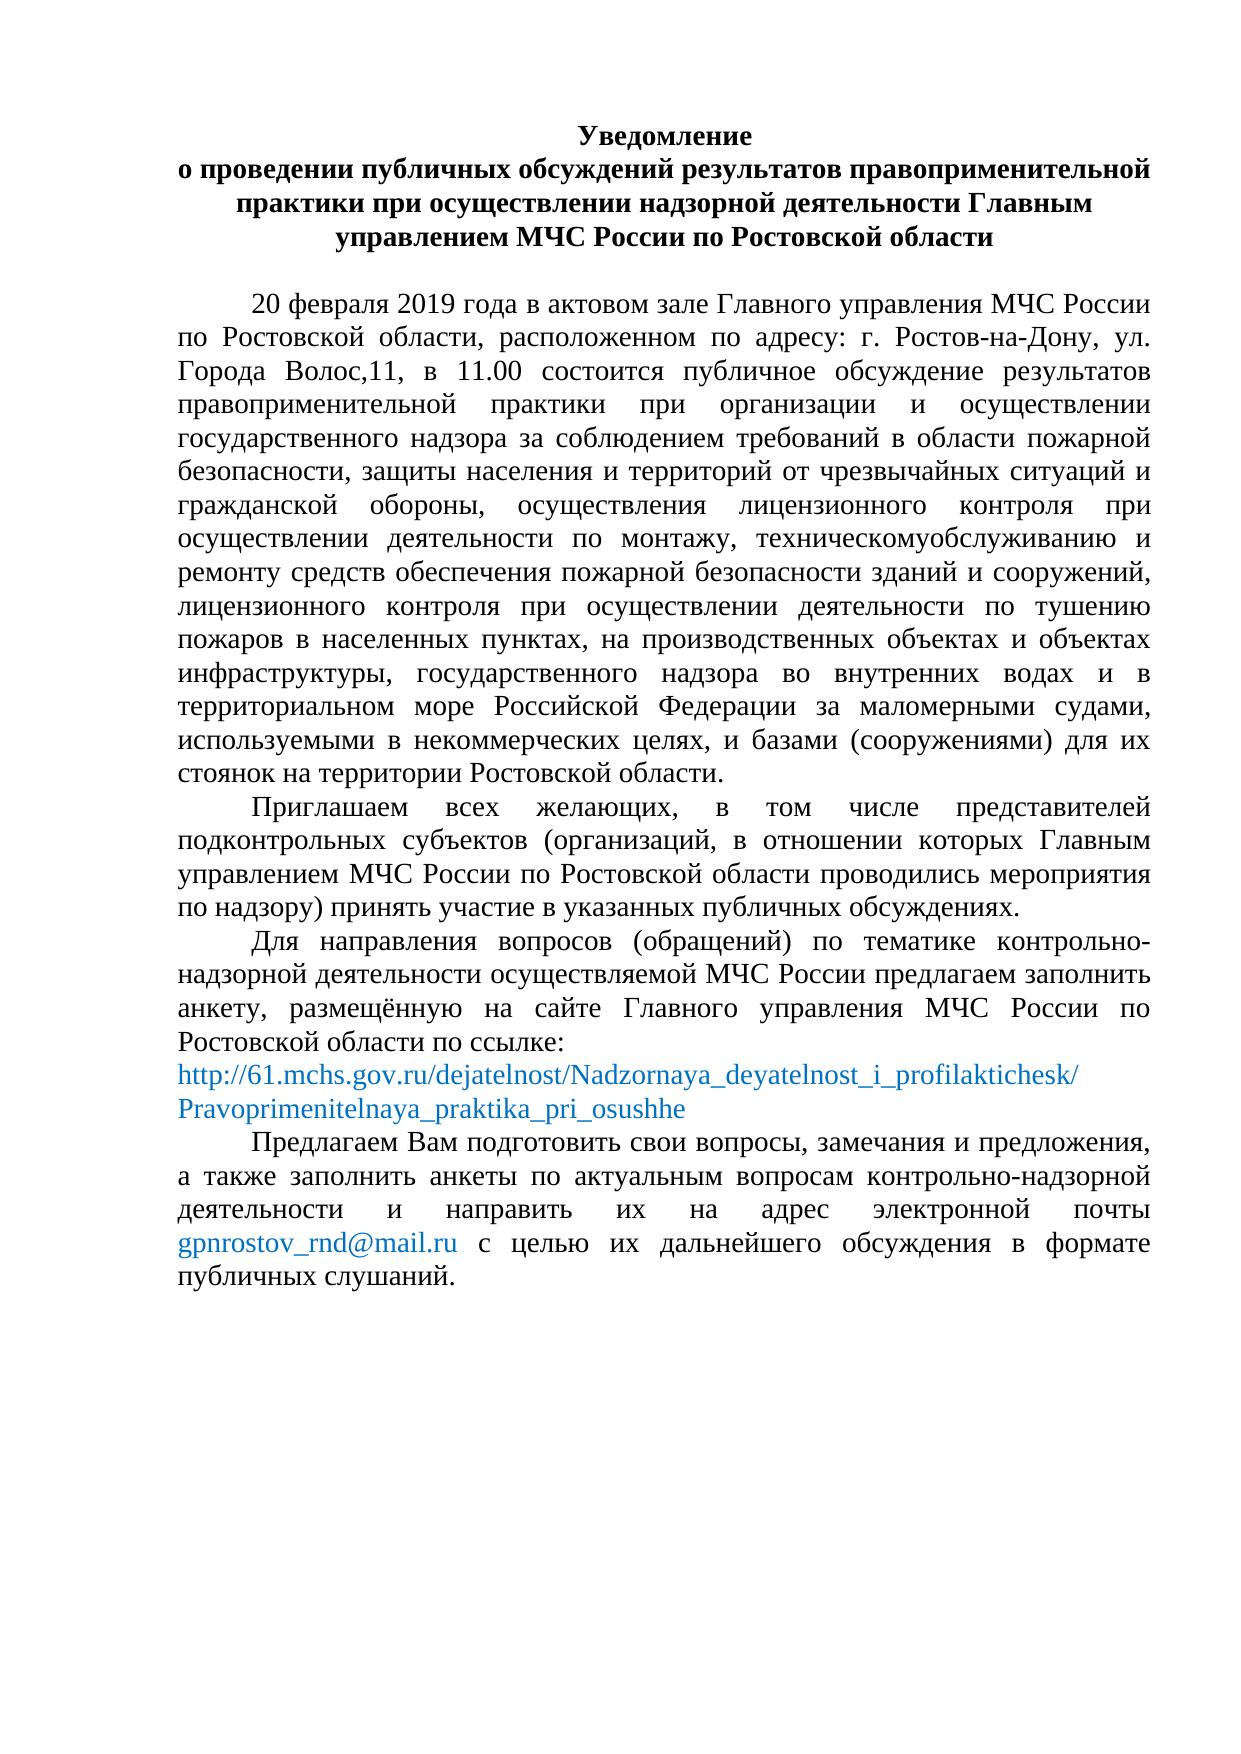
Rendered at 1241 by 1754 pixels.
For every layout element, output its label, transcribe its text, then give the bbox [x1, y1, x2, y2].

text Для направления вопросов (обращений) по тематике контрольно-надзорной деятельности осуществляемой МЧС России предлагаем заполнить анкету, размещённую на сайте Главного управления МЧС России по Ростовской области по ссылке: [177, 923, 1152, 1057]
text Предлагаем Вам подготовить свои вопросы, замечания и предложения, а также заполнить анкеты по актуальным вопросам контрольно-надзорной деятельности и направить их на адрес электронной почты gpnrostov_rnd@mail.ru с целью их дальнейшего обсуждения в формате публичных слушаний. [177, 1124, 1152, 1292]
text Уведомление [177, 118, 1152, 152]
text 20 февраля 2019 года в актовом зале Главного управления МЧС России по Ростовской области, расположенном по адресу: г. Ростов-на-Дону, ул. Города Волос,11, в 11.00 состоится публичное обсуждение результатов правоприменительной практики при организации и осуществлении государственного надзора за соблюдением требований в области пожарной безопасности, защиты населения и территорий от чрезвычайных ситуаций и гражданской обороны, осуществления лицензионного контроля при осуществлении деятельности по монтажу, техническомуобслуживанию и ремонту средств обеспечения пожарной безопасности зданий и сооружений, лицензионного контроля при осуществлении деятельности по тушению пожаров в населенных пунктах, на производственных объектах и объектах инфраструктуры, государственного надзора во внутренних водах и в территориальном море Российской Федерации за маломерными судами, используемыми в некоммерческих целях, и базами (сооружениями) для их стоянок на территории Ростовской области. [177, 286, 1152, 789]
text о проведении публичных обсуждений результатов правоприменительной практики при осуществлении надзорной деятельности Главным управлением МЧС России по Ростовской области [177, 152, 1152, 252]
text http://61.mchs.gov.ru/dejatelnost/Nadzornaya_deyatelnost_i_profilaktichesk/Pravoprimenitelnaya_praktika_pri_osushhe [177, 1057, 1152, 1124]
text Приглашаем всех желающих, в том числе представителей подконтрольных субъектов (организаций, в отношении которых Главным управлением МЧС России по Ростовской области проводились мероприятия по надзору) принять участие в указанных публичных обсуждениях. [177, 789, 1152, 923]
